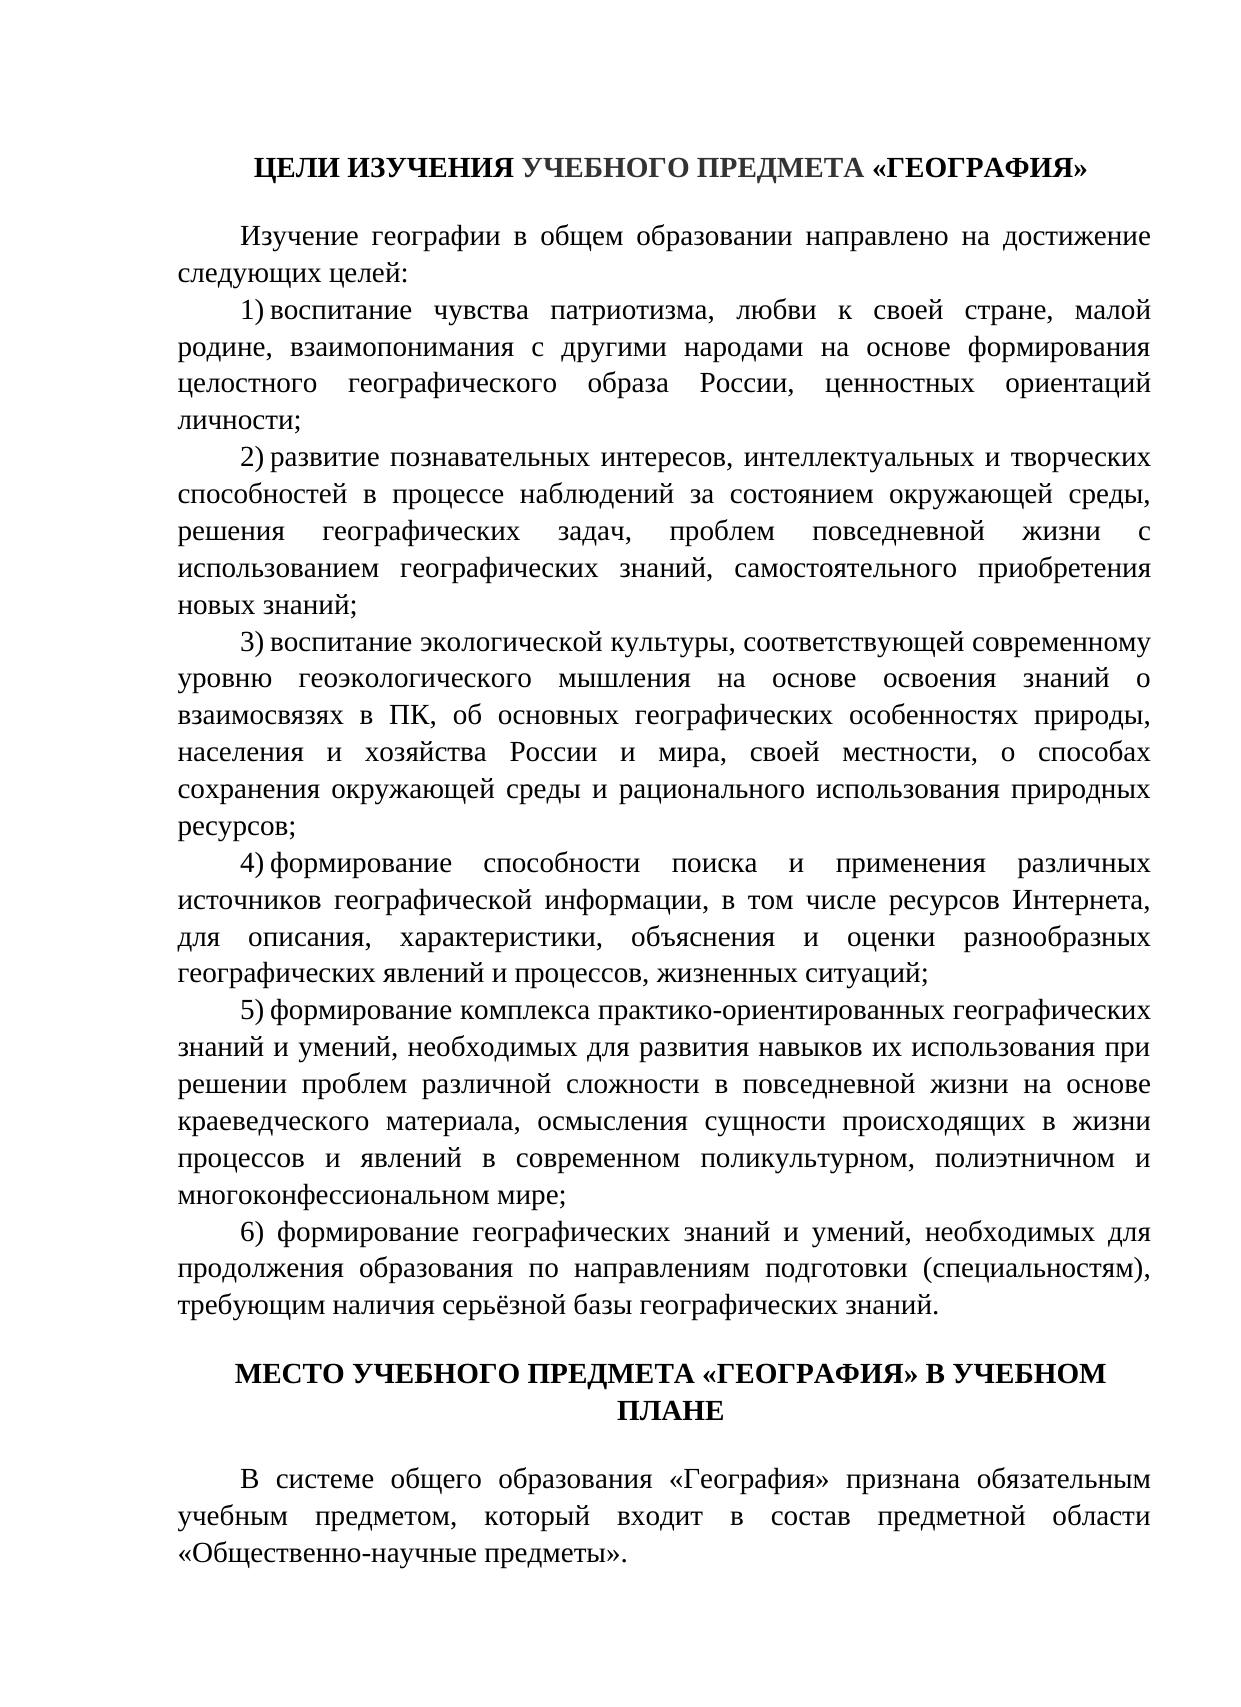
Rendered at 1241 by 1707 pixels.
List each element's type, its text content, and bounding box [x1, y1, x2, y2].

text МЕСТО УЧЕБНОГО ПРЕДМЕТА «ГЕОГРАФИЯ» В УЧЕБНОМ ПЛАНЕ [190, 1356, 1152, 1426]
text 5) формирование комплекса практико-ориентированных географических знаний и умений, необходимых для развития навыков их использования при решении проблем различной сложности в повседневной жизни на основе краеведческого материала, осмысления сущности происходящих в жизни процессов и явлений в современном поликультурном, полиэтничном и многоконфессиональном мире; [177, 992, 1152, 1210]
text В системе общего образования «География» признана обязательным учебным предметом, который входит в состав предметной области «Общественно-научные предметы». [177, 1461, 1152, 1568]
text 3) воспитание экологической культуры, соответствующей современному уровню геоэкологического мышления на основе освоения знаний о взаимосвязях в ПК, об основных географических особенностях природы, населения и хозяйства России и мира, своей местности, о способах сохранения окружающей среды и рационального использования природных ресурсов; [177, 624, 1152, 842]
text 1) воспитание чувства патриотизма, любви к своей стране, малой родине, взаимопонимания с другими народами на основе формирования целостного географического образа России, ценностных ориентаций личности; [177, 292, 1152, 436]
text Изучение географии в общем образовании направлено на достижение следующих целей: [177, 218, 1152, 288]
text 4) формирование способности поиска и применения различных источников географической информации, в том числе ресурсов Интернета, для описания, характеристики, объяснения и оценки разнообразных географических явлений и процессов, жизненных ситуаций; [177, 845, 1152, 989]
text ЦЕЛИ ИЗУЧЕНИЯ УЧЕБНОГО ПРЕДМЕТА «ГЕОГРАФИЯ» [190, 150, 1152, 183]
text 2) развитие познавательных интересов, интеллектуальных и творческих способностей в процессе наблюдений за состоянием окружающей среды, решения географических задач, проблем повседневной жизни с использованием географических знаний, самостоятельного приобретения новых знаний; [177, 439, 1152, 620]
text 6) формирование географических знаний и умений, необходимых для продолжения образования по направлениям подготовки (специальностям), требующим наличия серьёзной базы географических знаний. [177, 1214, 1152, 1321]
